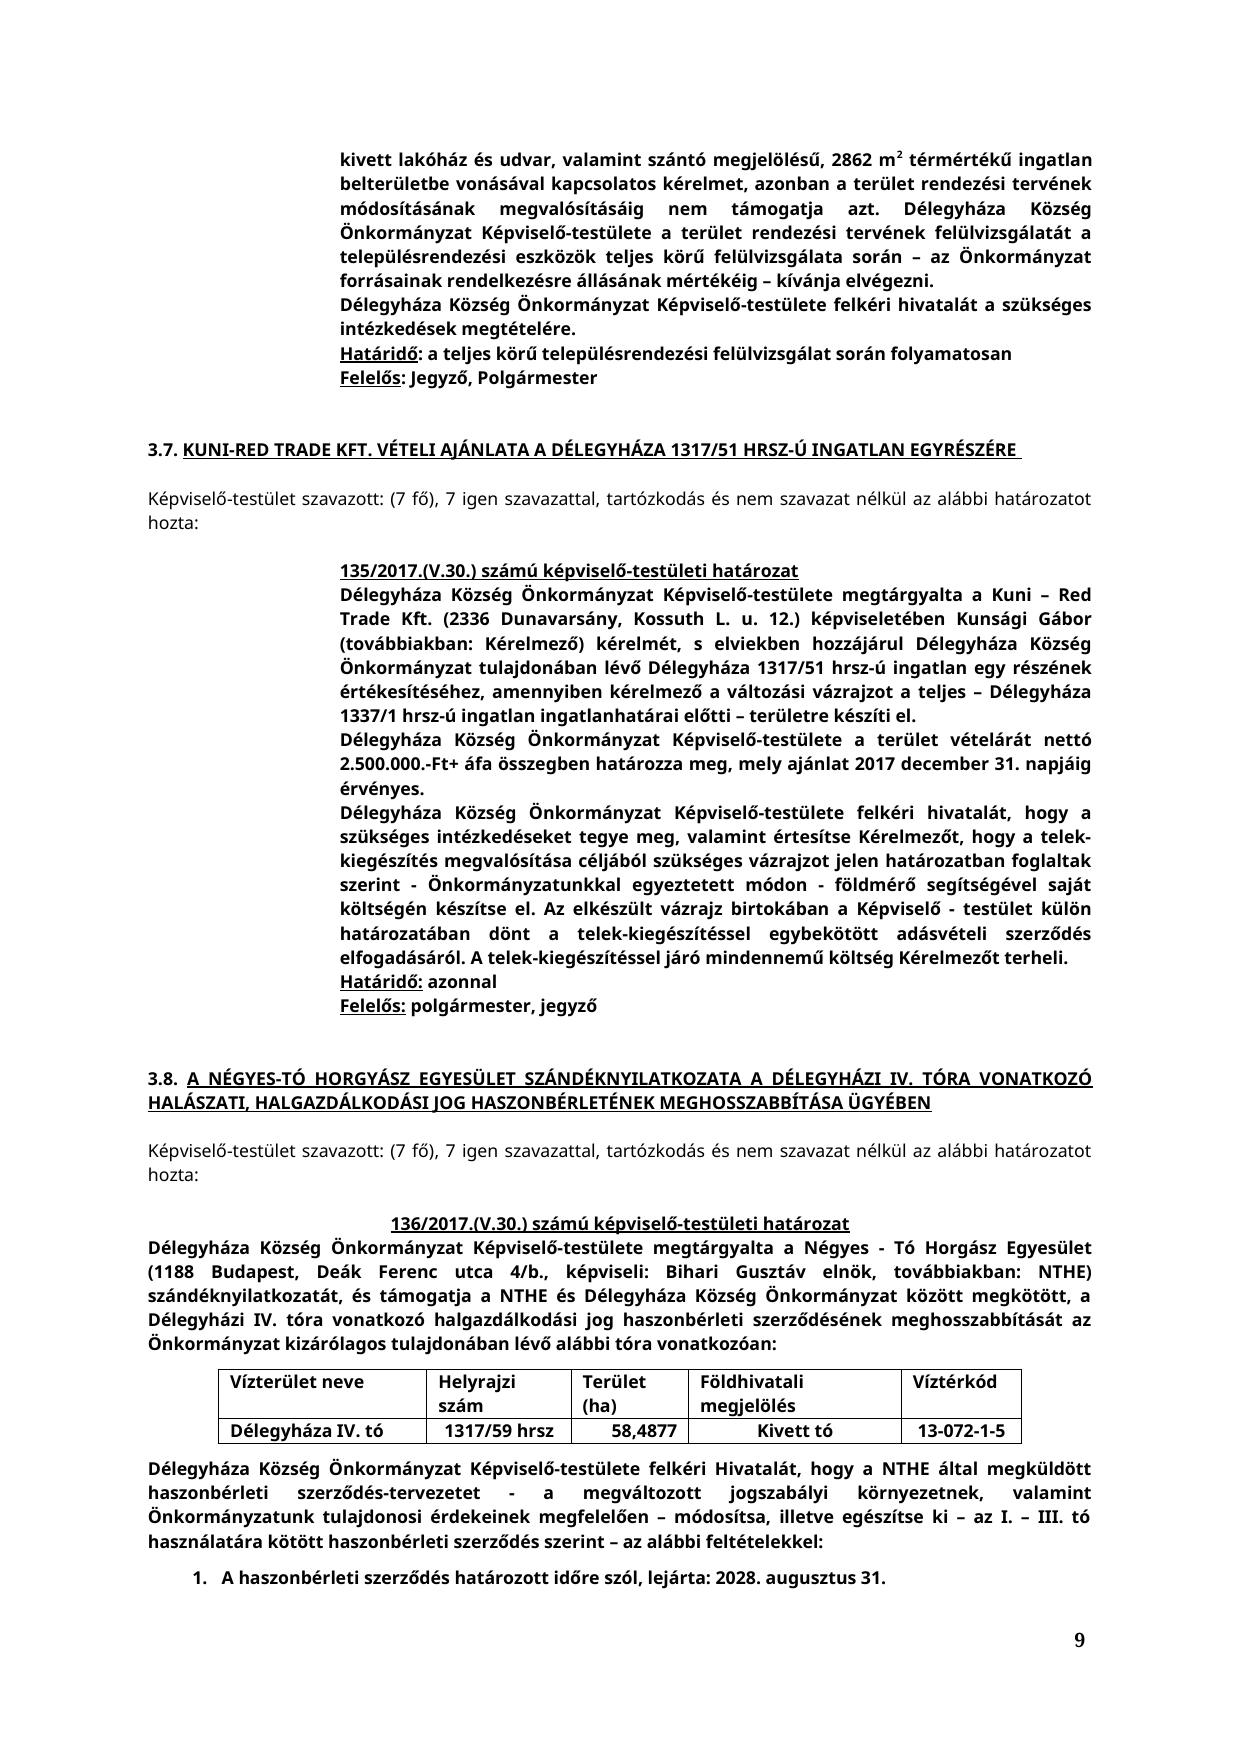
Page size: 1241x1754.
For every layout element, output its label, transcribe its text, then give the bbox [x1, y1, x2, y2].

table_header Terület (ha) [572, 1370, 688, 1418]
table_cell 1317/59 hrsz [427, 1419, 571, 1443]
table_header Víztérkód [902, 1370, 1021, 1418]
list A haszonbérleti szerződés határozott időre szól, lejárta: 2028. augusztus 31. [192, 1566, 1093, 1590]
text Délegyháza Község Önkormányzat Képviselő-testülete felkéri Hivatalát, hogy a NTHE által megküldött haszonbérleti szerződés-tervezetet - a megváltozott jogszabályi környezetnek, valamint Önkormányzatunk tulajdonosi érdekeinek megfelelően – módosítsa, illetve egészítse ki – az I. – III. tó használatára kötött haszonbérleti szerződés szerint – az alábbi feltételekkel: [148, 1457, 1093, 1553]
text Délegyháza Község Önkormányzat Képviselő-testülete megtárgyalta a Négyes - Tó Horgász Egyesület (1188 Budapest, Deák Ferenc utca 4/b., képviseli: Bihari Gusztáv elnök, továbbiakban: NTHE) szándéknyilatkozatát, és támogatja a NTHE és Délegyháza Község Önkormányzat között megkötött, a Délegyházi IV. tóra vonatkozó halgazdálkodási jog haszonbérleti szerződésének meghosszabbítását az Önkormányzat kizárólagos tulajdonában lévő alábbi tóra vonatkozóan: [148, 1235, 1093, 1356]
text Délegyháza Község Önkormányzat Képviselő-testülete megtárgyalta a Kuni – Red Trade Kft. (2336 Dunavarsány, Kossuth L. u. 12.) képviseletében Kunsági Gábor (továbbiakban: Kérelmező) kérelmét, s elviekben hozzájárul Délegyháza Község Önkormányzat tulajdonában lévő Délegyháza 1317/51 hrsz-ú ingatlan egy részének értékesítéséhez, amennyiben kérelmező a változási vázrajzot a teljes – Délegyháza 1337/1 hrsz-ú ingatlan ingatlanhatárai előtti – területre készíti el. [339, 583, 1093, 728]
text Délegyháza Község Önkormányzat Képviselő-testülete a terület vételárát nettó 2.500.000.-Ft+ áfa összegben határozza meg, mely ajánlat 2017 december 31. napjáig érvényes. [339, 728, 1093, 800]
text Határidő: azonnal [339, 969, 1093, 993]
text 135/2017.(V.30.) számú képviselő-testületi határozat [339, 558, 1093, 583]
text Felelős: polgármester, jegyző [339, 993, 1093, 1018]
text Képviselő-testület szavazott: (7 fő), 7 igen szavazattal, tartózkodás és nem szavazat nélkül az alábbi határozatot hozta: [148, 486, 1093, 534]
table_cell 13-072-1-5 [902, 1419, 1021, 1443]
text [339, 148, 1093, 293]
table_cell 58,4877 [572, 1419, 688, 1443]
table_cell Délegyháza IV. tó [219, 1419, 426, 1443]
table_header Helyrajzi szám [427, 1370, 571, 1418]
table_header Földhivatali megjelölés [689, 1370, 901, 1418]
text Délegyháza Község Önkormányzat Képviselő-testülete felkéri hivatalát, hogy a szükséges intézkedéseket tegye meg, valamint értesítse Kérelmezőt, hogy a telek-kiegészítés megvalósítása céljából szükséges vázrajzot jelen határozatban foglaltak szerint - Önkormányzatunkkal egyeztetett módon - földmérő segítségével saját költségén készítse el. Az elkészült vázrajz birtokában a Képviselő - testület külön határozatában dönt a telek-kiegészítéssel egybekötött adásvételi szerződés elfogadásáról. A telek-kiegészítéssel járó mindennemű költség Kérelmezőt terheli. [339, 800, 1093, 969]
text 3.7. KUNI-RED TRADE KFT. VÉTELI AJÁNLATA A DÉLEGYHÁZA 1317/51 HRSZ-Ú INGATLAN EGYRÉSZÉRE [148, 438, 1093, 462]
text Délegyháza Község Önkormányzat Képviselő-testülete felkéri hivatalát a szükséges intézkedések megtételére. [339, 293, 1093, 341]
text Felelős: Jegyző, Polgármester [339, 365, 1093, 389]
text Képviselő-testület szavazott: (7 fő), 7 igen szavazattal, tartózkodás és nem szavazat nélkül az alábbi határozatot hozta: [148, 1138, 1093, 1187]
text Határidő: a teljes körű településrendezési felülvizsgálat során folyamatosan [339, 341, 1093, 365]
table_cell Kivett tó [689, 1419, 901, 1443]
text 136/2017.(V.30.) számú képviselő-testületi határozat [148, 1211, 1093, 1235]
text 3.8. A NÉGYES-TÓ HORGYÁSZ EGYESÜLET SZÁNDÉKNYILATKOZATA A DÉLEGYHÁZI IV. TÓRA VONATKOZÓ HALÁSZATI, HALGAZDÁLKODÁSI JOG HASZONBÉRLETÉNEK MEGHOSSZABBÍTÁSA ÜGYÉBEN [148, 1066, 1093, 1114]
table_header Vízterület neve [219, 1370, 426, 1418]
